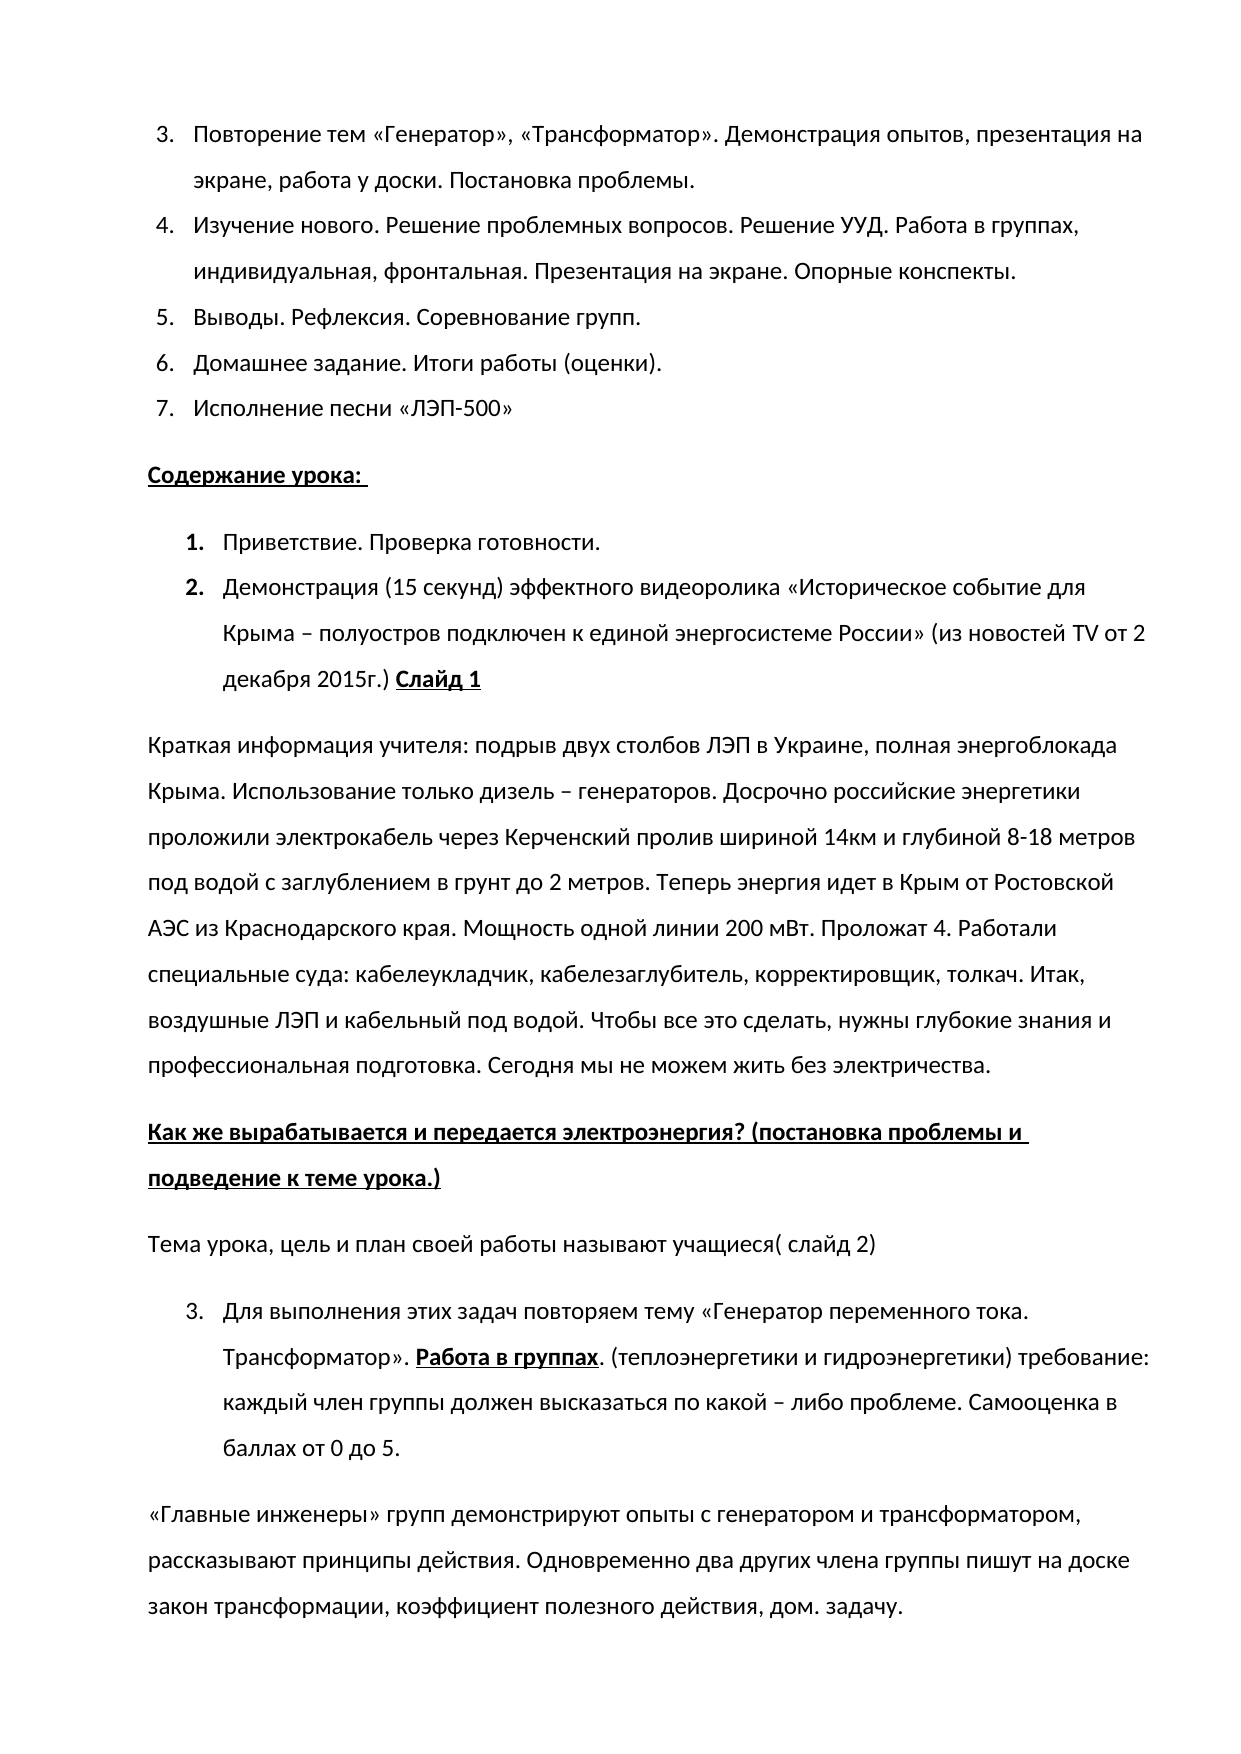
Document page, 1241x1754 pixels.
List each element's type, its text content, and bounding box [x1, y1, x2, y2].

list Демонстрация (15 секунд) эффектного видеоролика «Историческое событие для Крыма – полуостров подключен к единой энергосистеме России» (из новостей TV от 2 декабря 2015г.) Слайд 1 [185, 571, 1152, 693]
list Изучение нового. Решение проблемных вопросов. Решение УУД. Работа в группах, индивидуальная, фронтальная. Презентация на экране. Опорные конспекты. [156, 209, 1152, 286]
text Как же вырабатывается и передается электроэнергия? (постановка проблемы и подведение к теме урока.) [148, 1116, 1152, 1192]
list Исполнение песни «ЛЭП-500» [156, 392, 1152, 423]
list Приветствие. Проверка готовности. [185, 526, 1152, 556]
list Домашнее задание. Итоги работы (оценки). [156, 347, 1152, 377]
list Выводы. Рефлексия. Соревнование групп. [156, 301, 1152, 332]
list Повторение тем «Генератор», «Трансформатор». Демонстрация опытов, презентация на экране, работа у доски. Постановка проблемы. [156, 118, 1152, 194]
text Тема урока, цель и план своей работы называют учащиеся( слайд 2) [148, 1228, 1152, 1259]
text Содержание урока: [148, 459, 1152, 489]
text «Главные инженеры» групп демонстрируют опыты с генератором и трансформатором, рассказывают принципы действия. Одновременно два других члена группы пишут на доске закон трансформации, коэффициент полезного действия, дом. задачу. [148, 1499, 1152, 1621]
text Краткая информация учителя: подрыв двух столбов ЛЭП в Украине, полная энергоблокада Крыма. Использование только дизель – генераторов. Досрочно российские энергетики проложили электрокабель через Керченский пролив шириной 14км и глубиной 8-18 метров под водой с заглублением в грунт до 2 метров. Теперь энергия идет в Крым от Ростовской АЭС из Краснодарского края. Мощность одной линии 200 мВт. Проложат 4. Работали специальные суда: кабелеукладчик, кабелезаглубитель, корректировщик, толкач. Итак, воздушные ЛЭП и кабельный под водой. Чтобы все это сделать, нужны глубокие знания и профессиональная подготовка. Сегодня мы не можем жить без электричества. [148, 729, 1152, 1080]
list Для выполнения этих задач повторяем тему «Генератор переменного тока. Трансформатор». Работа в группах. (теплоэнергетики и гидроэнергетики) требование: каждый член группы должен высказаться по какой – либо проблеме. Самооценка в баллах от 0 до 5. [185, 1295, 1152, 1463]
